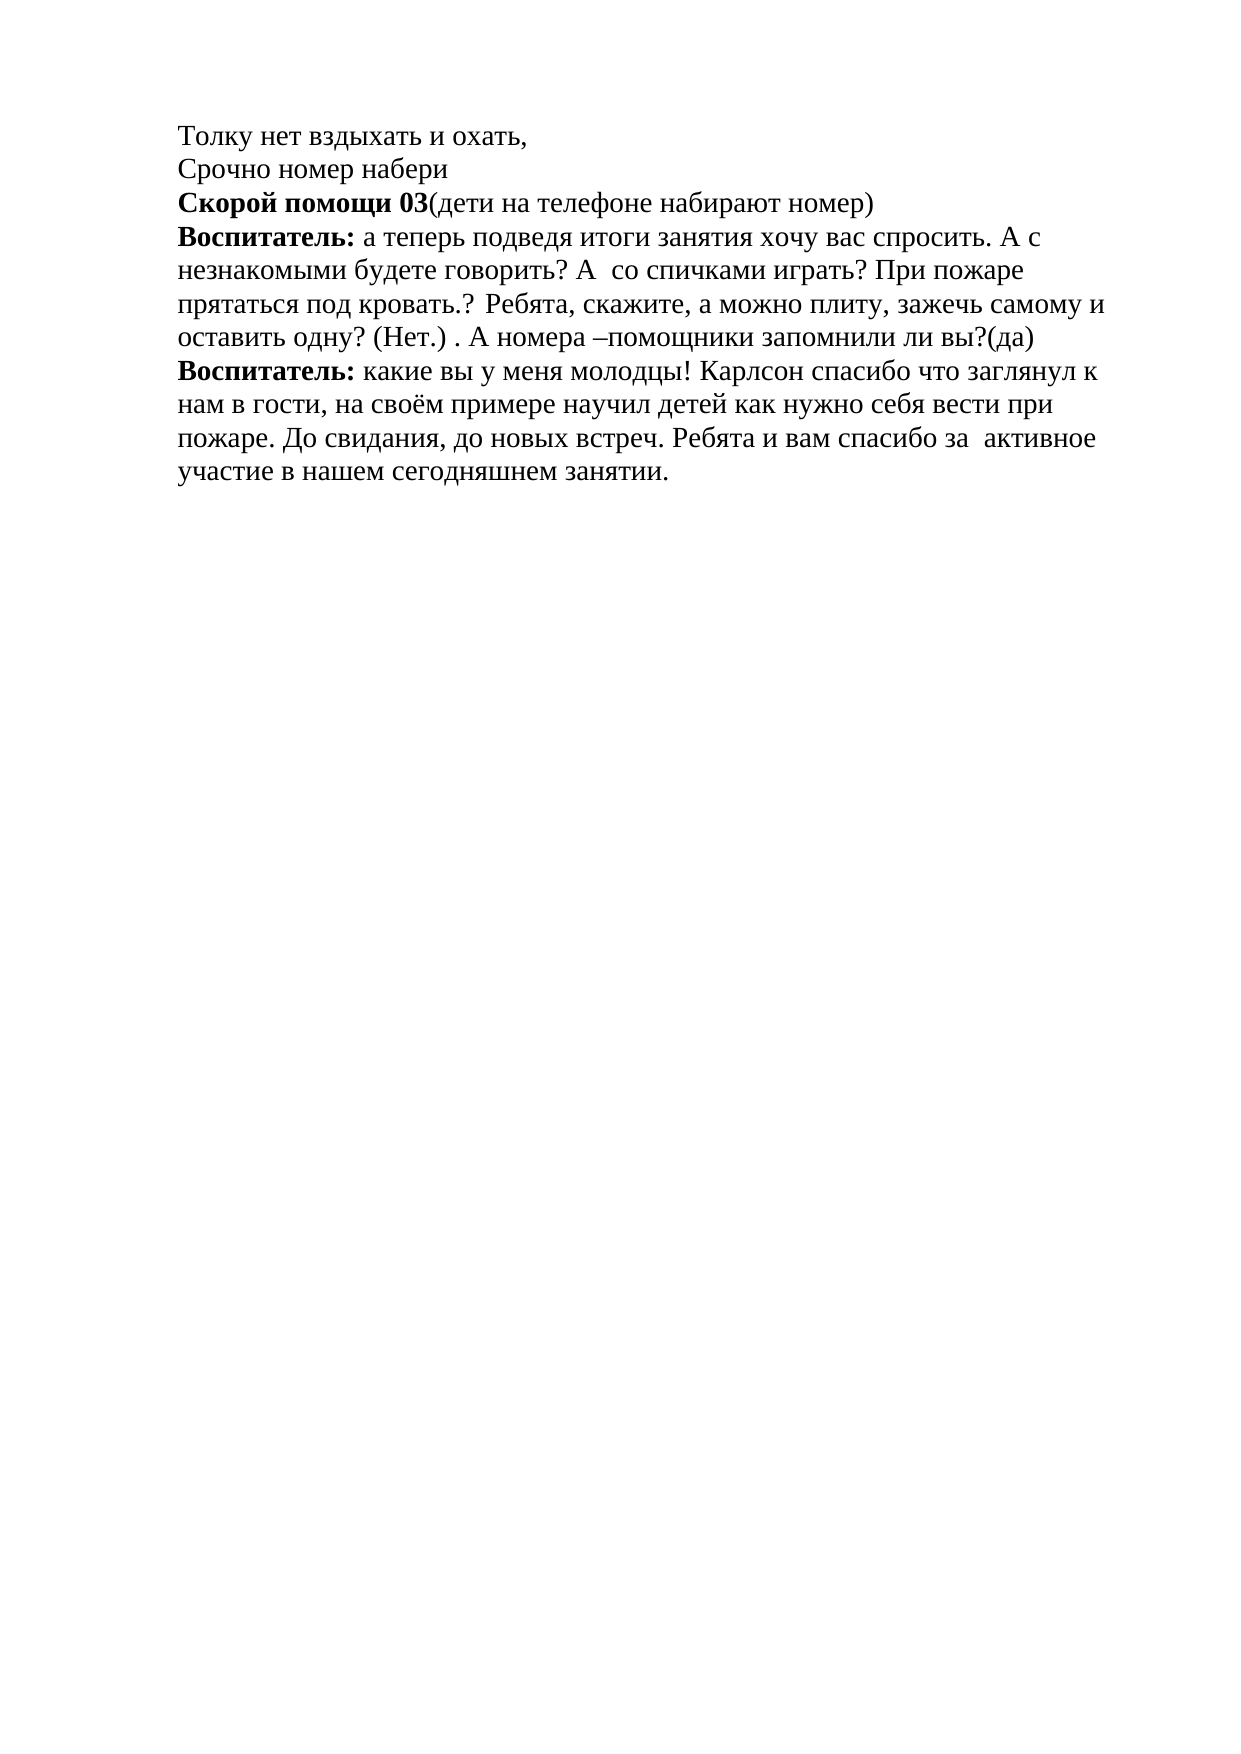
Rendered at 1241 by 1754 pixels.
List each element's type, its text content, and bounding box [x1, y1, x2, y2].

text Срочно номер набери [177, 152, 1152, 185]
text Толку нет вздыхать и охать, [177, 118, 1152, 152]
text Воспитатель: какие вы у меня молодцы! Карлсон спасибо что заглянул к нам в гости, на своём примере научил детей как нужно себя вести при пожаре. До свидания, до новых встреч. Ребята и вам спасибо за активное участие в нашем сегодняшнем занятии. [177, 353, 1152, 487]
text Воспитатель: а теперь подведя итоги занятия хочу вас спросить. А с незнакомыми будете говорить? А со спичками играть? При пожаре прятаться под кровать.? Ребята, скажите, а можно плиту, зажечь самому и оставить одну? (Нет.) . А номера –помощники запомнили ли вы?(да) [177, 219, 1152, 353]
text Скорой помощи 03(дети на телефоне набирают номер) [177, 185, 1152, 219]
